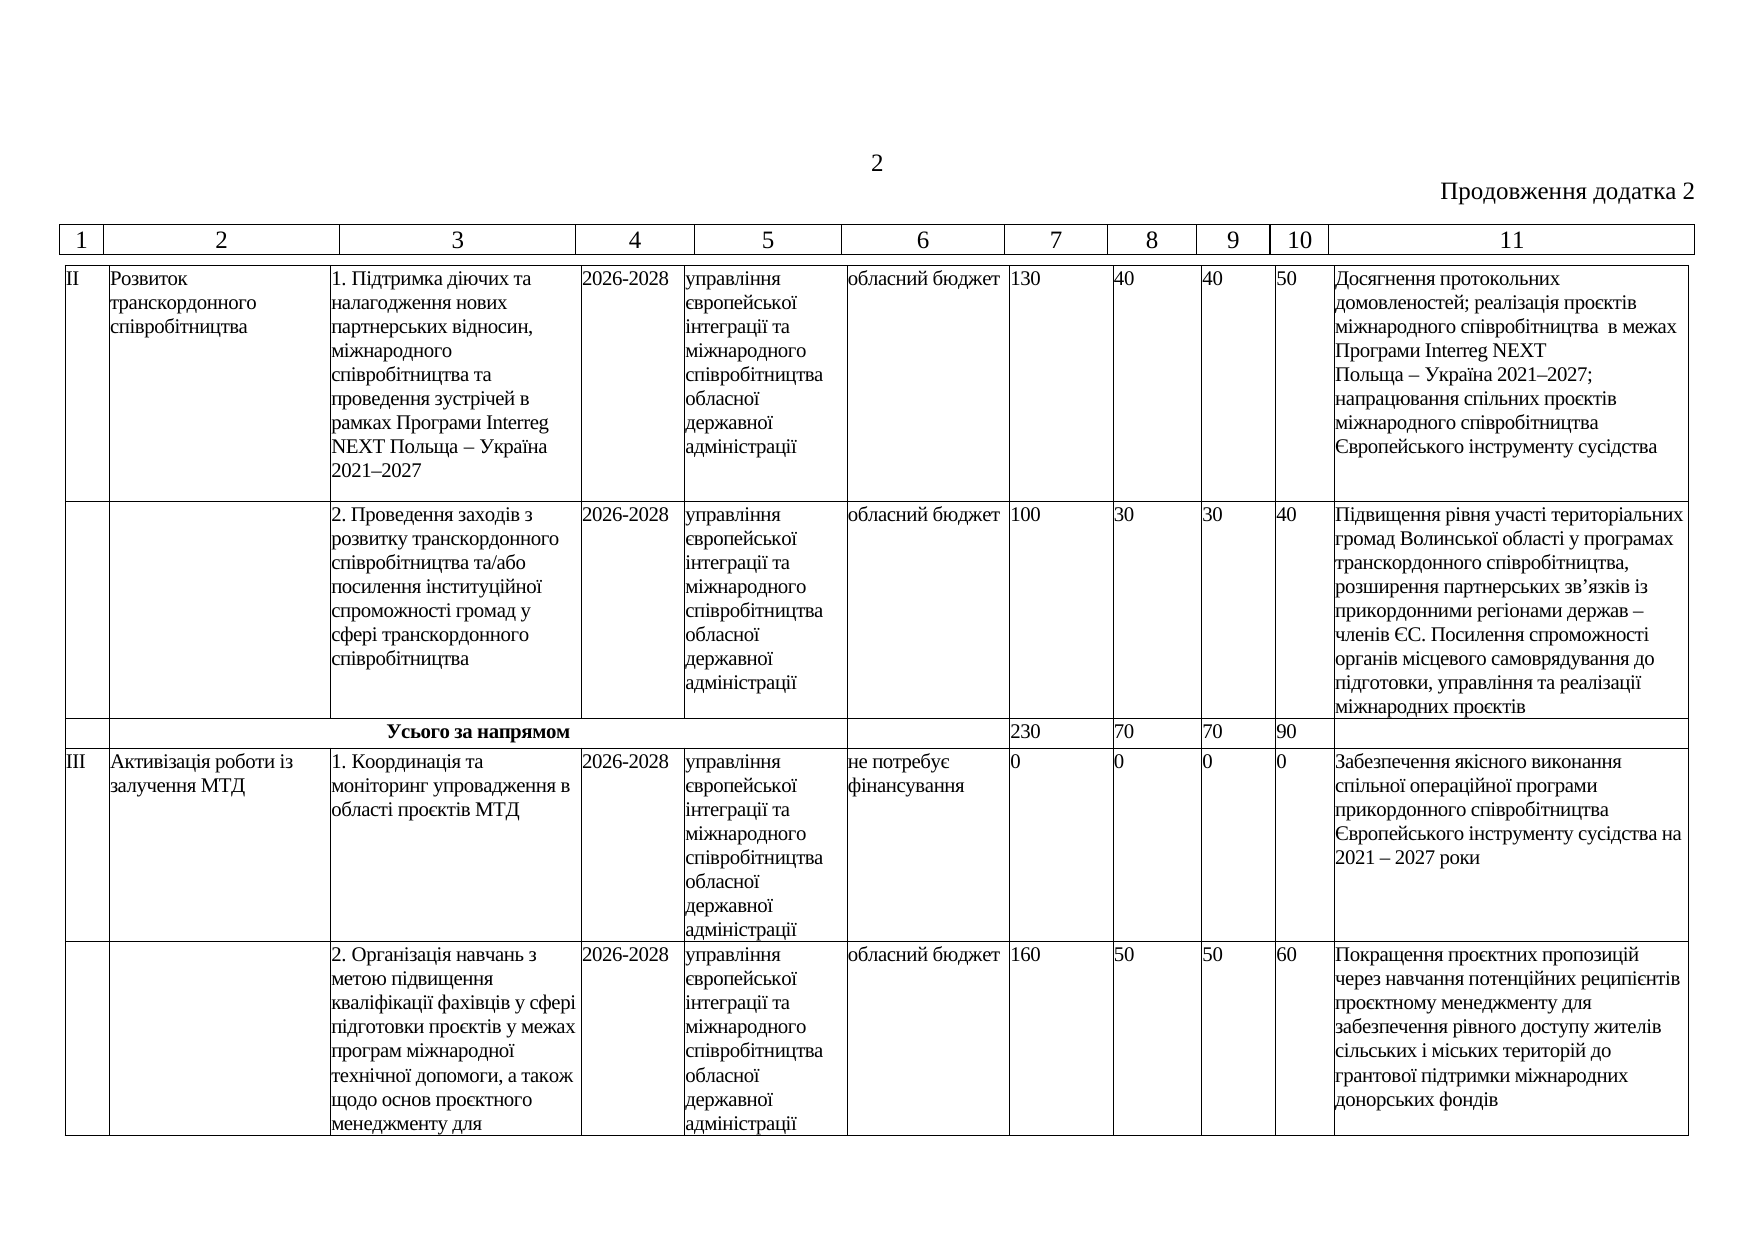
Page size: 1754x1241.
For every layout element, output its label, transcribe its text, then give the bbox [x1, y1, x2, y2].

table_cell Активізація роботи із залучення МТД [110, 749, 330, 941]
table_cell 0 [1010, 749, 1113, 941]
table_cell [1335, 942, 1688, 1135]
table_cell 0 [1202, 749, 1275, 941]
table_cell 50 [1202, 942, 1275, 1135]
table_cell 2026-2028 [582, 942, 684, 1135]
table_cell ІІІ [66, 749, 109, 941]
table_cell 70 [1114, 719, 1201, 748]
table_cell [66, 502, 109, 718]
table_cell Розвиток транскордонного співробітництва [110, 266, 330, 501]
table_cell [848, 719, 1009, 748]
table_cell управління європейської інтеграції та міжнародного співробітництва обласної державної адміністрації [685, 502, 847, 718]
table_cell обласний бюджет [848, 942, 1009, 1135]
table_cell 50 [1276, 266, 1334, 501]
table_cell 2026-2028 [582, 502, 684, 718]
table_cell 2. Проведення заходів з розвитку транскордонного співробітництва та/або посилення інституційної спроможності громад у сфері транскордонного співробітництва [331, 502, 581, 718]
table_cell 2026-2028 [582, 749, 684, 941]
table_cell 2026-2028 [582, 266, 684, 501]
table_cell [66, 942, 109, 1135]
table_cell 160 [1010, 942, 1113, 1135]
table_cell Забезпечення якісного виконання спільної операційної програми прикордонного співробітництва Європейського інструменту сусідства на 2021 – 2027 роки [1335, 749, 1688, 941]
table_cell [110, 942, 330, 1135]
table_cell 0 [1114, 749, 1201, 941]
table_cell 30 [1114, 502, 1201, 718]
table_cell обласний бюджет [848, 266, 1009, 501]
table_cell 90 [1276, 719, 1334, 748]
table_cell 70 [1202, 719, 1275, 748]
table_cell 100 [1010, 502, 1113, 718]
table_cell Усього за напрямом [110, 719, 847, 748]
table_cell 40 [1202, 266, 1275, 501]
table_cell 30 [1202, 502, 1275, 718]
table_cell 40 [1114, 266, 1201, 501]
table_cell 40 [1276, 502, 1334, 718]
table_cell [685, 266, 847, 501]
table_cell 50 [1114, 942, 1201, 1135]
table_cell управління європейської інтеграції та міжнародного співробітництва обласної державної адміністрації [685, 749, 847, 941]
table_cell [685, 942, 847, 1135]
table_cell Підвищення рівня участі територіальних громад Волинської області у програмах транскордонного співробітництва, розширення партнерських зв’язків із прикордонними регіонами держав – членів ЄС. Посилення спроможності органів місцевого самоврядування до підготовки, управління та реалізації міжнародних проєктів [1335, 502, 1688, 718]
table_cell 60 [1276, 942, 1334, 1135]
table_cell 130 [1010, 266, 1113, 501]
table_cell 1. Координація та моніторинг упровадження в області проєктів МТД [331, 749, 581, 941]
table_cell Досягнення протокольних домовленостей; реалізація проєктів міжнародного співробітництва в межах Програми Interreg NEXT Польща – Україна 2021–2027; напрацювання спільних проєктів міжнародного співробітництва Європейського інструменту сусідства [1335, 266, 1688, 501]
table_cell не потребує фінансування [848, 749, 1009, 941]
table_cell [1335, 719, 1688, 748]
table_cell ІІ [66, 266, 109, 501]
table_cell [66, 719, 109, 748]
table_cell 0 [1276, 749, 1334, 941]
table_cell [110, 502, 330, 718]
table_cell обласний бюджет [848, 502, 1009, 718]
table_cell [331, 942, 581, 1135]
table_cell 230 [1010, 719, 1113, 748]
table_cell 1. Підтримка діючих та налагодження нових партнерських відносин, міжнародного співробітництва та проведення зустрічей в рамках Програми Interreg NEXT Польща – Україна 2021–2027 [331, 266, 581, 501]
